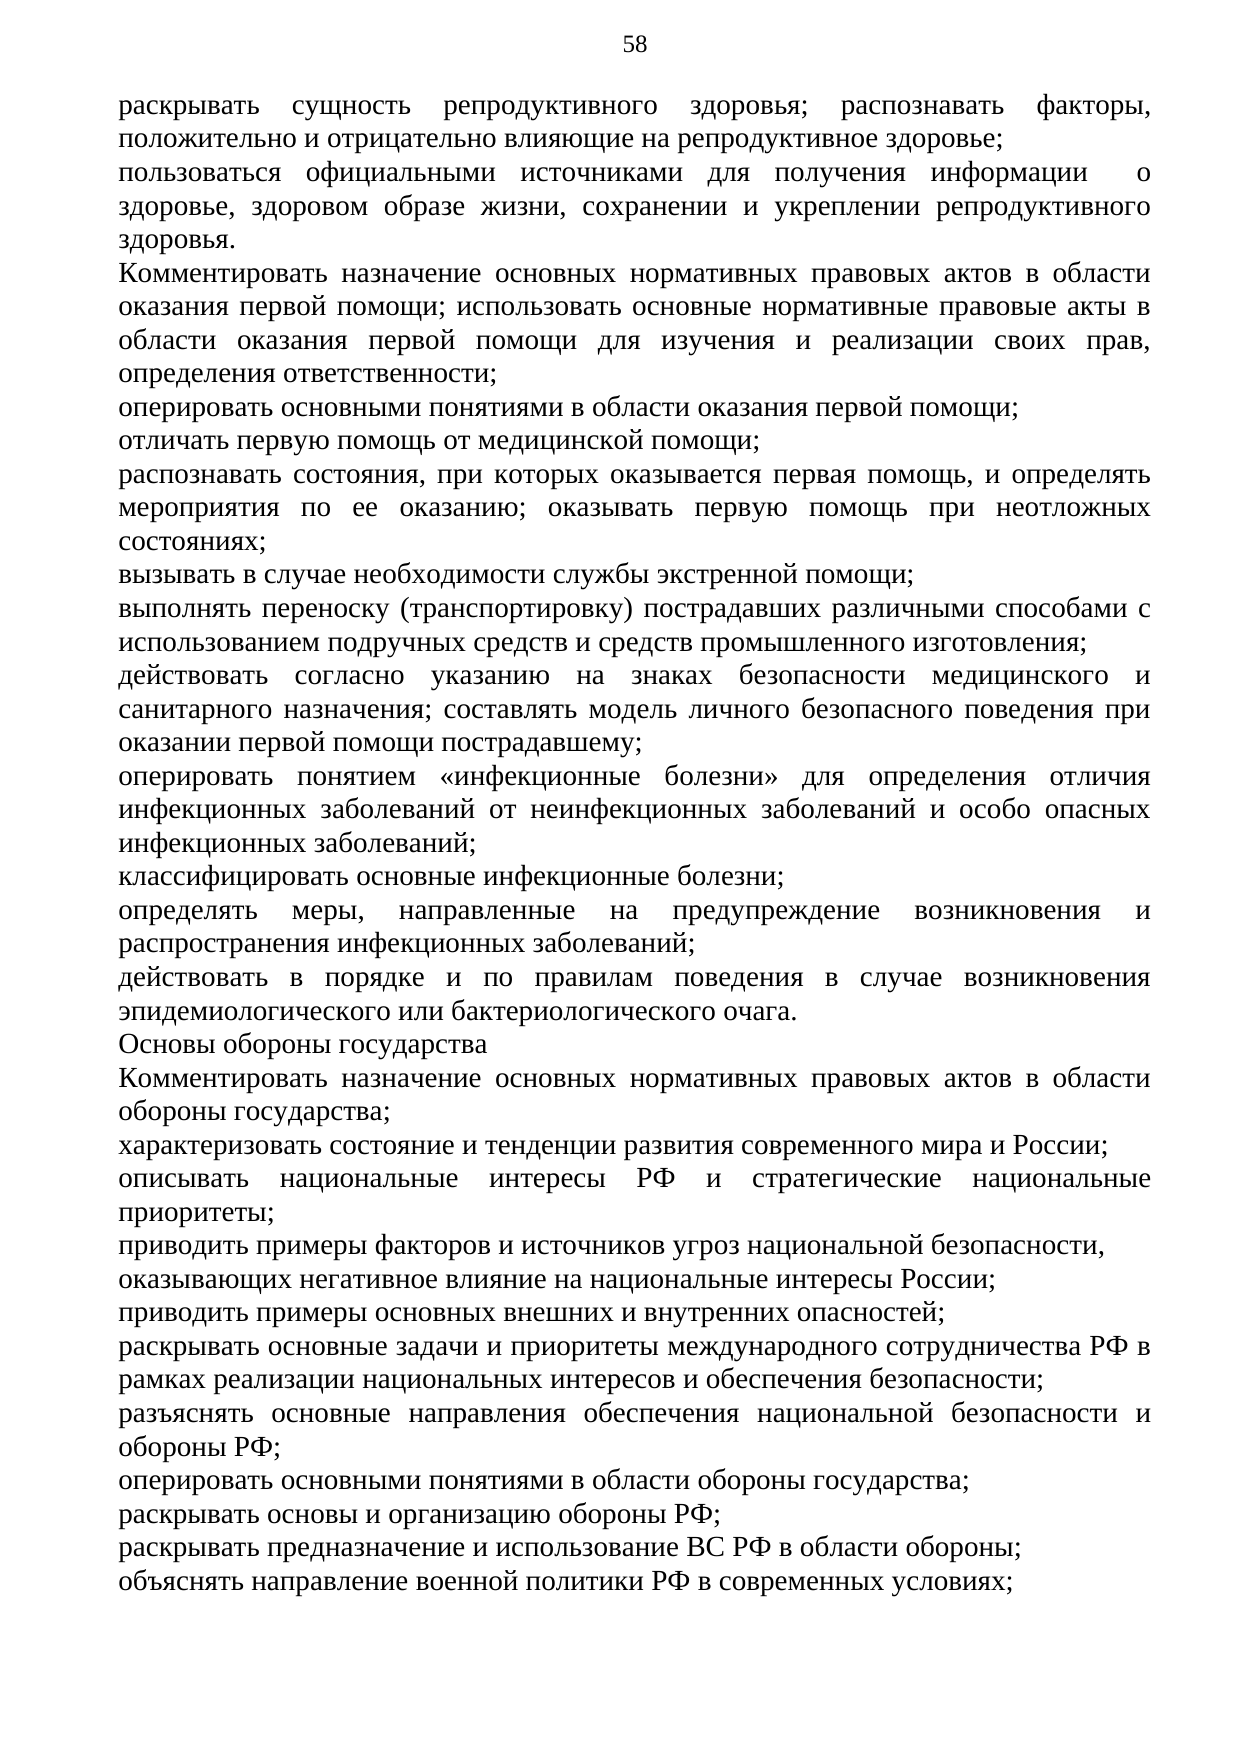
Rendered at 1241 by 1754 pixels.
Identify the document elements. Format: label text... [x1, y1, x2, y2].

text оперировать основными понятиями в области обороны государства; [118, 1462, 1152, 1496]
text действовать согласно указанию на знаках безопасности медицинского и санитарного назначения; составлять модель личного безопасного поведения при оказании первой помощи пострадавшему; [118, 657, 1152, 758]
text пользоваться официальными источниками для получения информации о здоровье, здоровом образе жизни, сохранении и укреплении репродуктивного здоровья. [118, 154, 1152, 255]
text классифицировать основные инфекционные болезни; [118, 858, 1152, 892]
text вызывать в случае необходимости службы экстренной помощи; [118, 557, 1152, 590]
text выполнять переноску (транспортировку) пострадавших различными способами с использованием подручных средств и средств промышленного изготовления; [118, 590, 1152, 657]
text определять меры, направленные на предупреждение возникновения и распространения инфекционных заболеваний; [118, 892, 1152, 959]
text оперировать понятием «инфекционные болезни» для определения отличия инфекционных заболеваний от неинфекционных заболеваний и особо опасных инфекционных заболеваний; [118, 758, 1152, 858]
text объяснять направление военной политики РФ в современных условиях; [118, 1563, 1152, 1596]
text раскрывать предназначение и использование ВС РФ в области обороны; [118, 1529, 1152, 1563]
text действовать в порядке и по правилам поведения в случае возникновения эпидемиологического или бактериологического очага. [118, 959, 1152, 1026]
text приводить примеры основных внешних и внутренних опасностей; [118, 1294, 1152, 1328]
text отличать первую помощь от медицинской помощи; [118, 422, 1152, 456]
text раскрывать основы и организацию обороны РФ; [118, 1496, 1152, 1529]
text Комментировать назначение основных нормативных правовых актов в области оказания первой помощи; использовать основные нормативные правовые акты в области оказания первой помощи для изучения и реализации своих прав, определения ответственности; [118, 255, 1152, 389]
text приводить примеры факторов и источников угроз национальной безопасности, [118, 1227, 1152, 1261]
text раскрывать основные задачи и приоритеты международного сотрудничества РФ в рамках реализации национальных интересов и обеспечения безопасности; [118, 1328, 1152, 1395]
text оказывающих негативное влияние на национальные интересы России; [118, 1261, 1152, 1294]
text разъяснять основные направления обеспечения национальной безопасности и обороны РФ; [118, 1395, 1152, 1462]
text распознавать состояния, при которых оказывается первая помощь, и определять мероприятия по ее оказанию; оказывать первую помощь при неотложных состояниях; [118, 456, 1152, 557]
text Комментировать назначение основных нормативных правовых актов в области обороны государства; [118, 1060, 1152, 1127]
text описывать национальные интересы РФ и стратегические национальные приоритеты; [118, 1160, 1152, 1227]
text раскрывать сущность репродуктивного здоровья; распознавать факторы, положительно и отрицательно влияющие на репродуктивное здоровье; [118, 87, 1152, 154]
text Основы обороны государства [118, 1026, 1152, 1060]
text оперировать основными понятиями в области оказания первой помощи; [118, 389, 1152, 422]
text характеризовать состояние и тенденции развития современного мира и России; [118, 1127, 1152, 1160]
